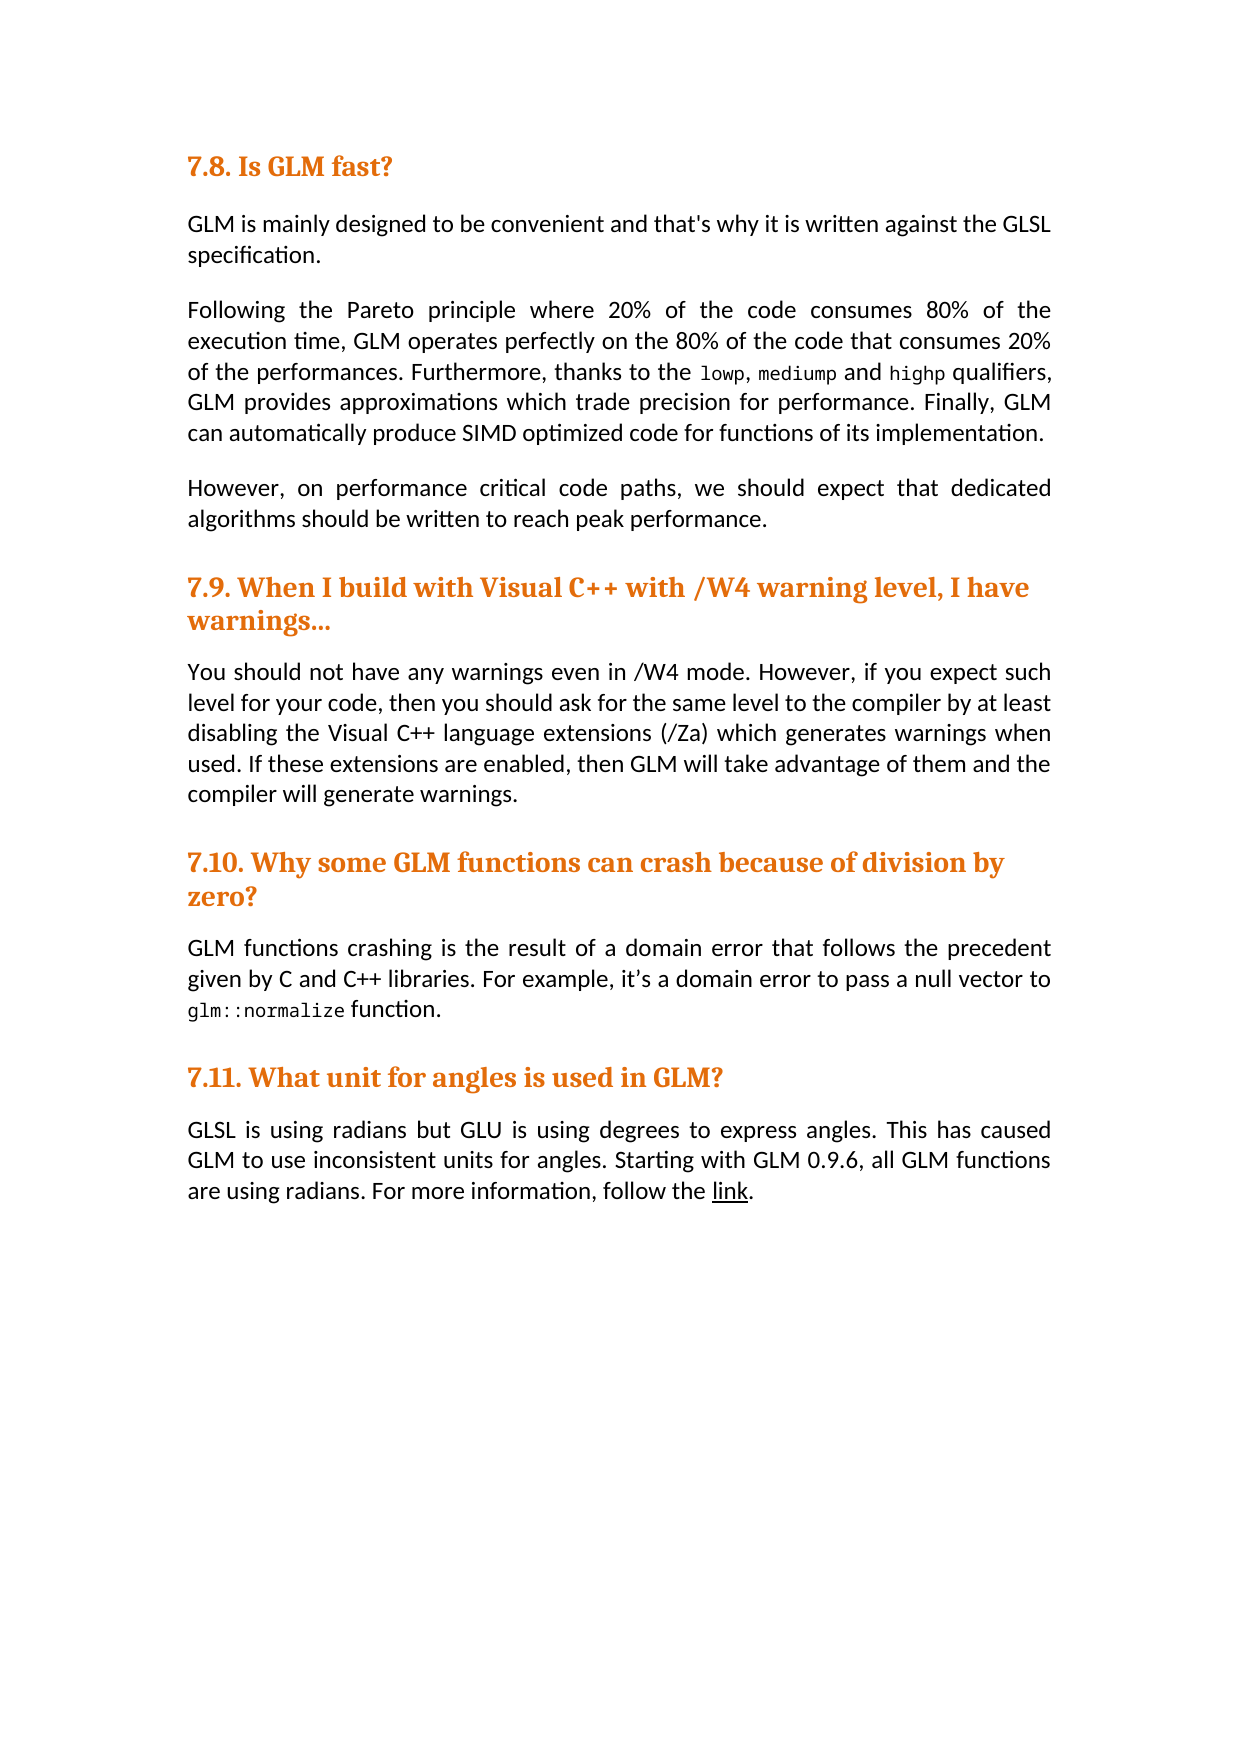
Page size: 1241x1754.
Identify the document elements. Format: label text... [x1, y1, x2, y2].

text However, on performance critical code paths, we should expect that dedicated algorithms should be written to reach peak performance. [187, 472, 1053, 533]
subtitle 7.11. What unit for angles is used in GLM? [187, 1062, 1053, 1095]
text You should not have any warnings even in /W4 mode. However, if you expect such level for your code, then you should ask for the same level to the compiler by at least disabling the Visual C++ language extensions (/Za) which generates warnings when used. If these extensions are enabled, then GLM will take advantage of them and the compiler will generate warnings. [187, 657, 1053, 809]
subtitle 7.9. When I build with Visual C++ with /W4 warning level, I have warnings... [187, 571, 1053, 638]
text GLSL is using radians but GLU is using degrees to express angles. This has caused GLM to use inconsistent units for angles. Starting with GLM 0.9.6, all GLM functions are using radians. For more information, follow the link. [187, 1114, 1053, 1205]
text GLM is mainly designed to be convenient and that's why it is written against the GLSL specification. [187, 208, 1053, 269]
subtitle 7.10. Why some GLM functions can crash because of division by zero? [187, 847, 1053, 914]
subtitle 7.8. Is GLM fast? [187, 150, 1053, 183]
text GLM functions crashing is the result of a domain error that follows the precedent given by C and C++ libraries. For example, it’s a domain error to pass a null vector to glm::normalize function. [187, 932, 1053, 1024]
text Following the Pareto principle where 20% of the code consumes 80% of the execution time, GLM operates perfectly on the 80% of the code that consumes 20% of the performances. Furthermore, thanks to the lowp, mediump and highp qualifiers, GLM provides approximations which trade precision for performance. Finally, GLM can automatically produce SIMD optimized code for functions of its implementation. [187, 294, 1053, 447]
